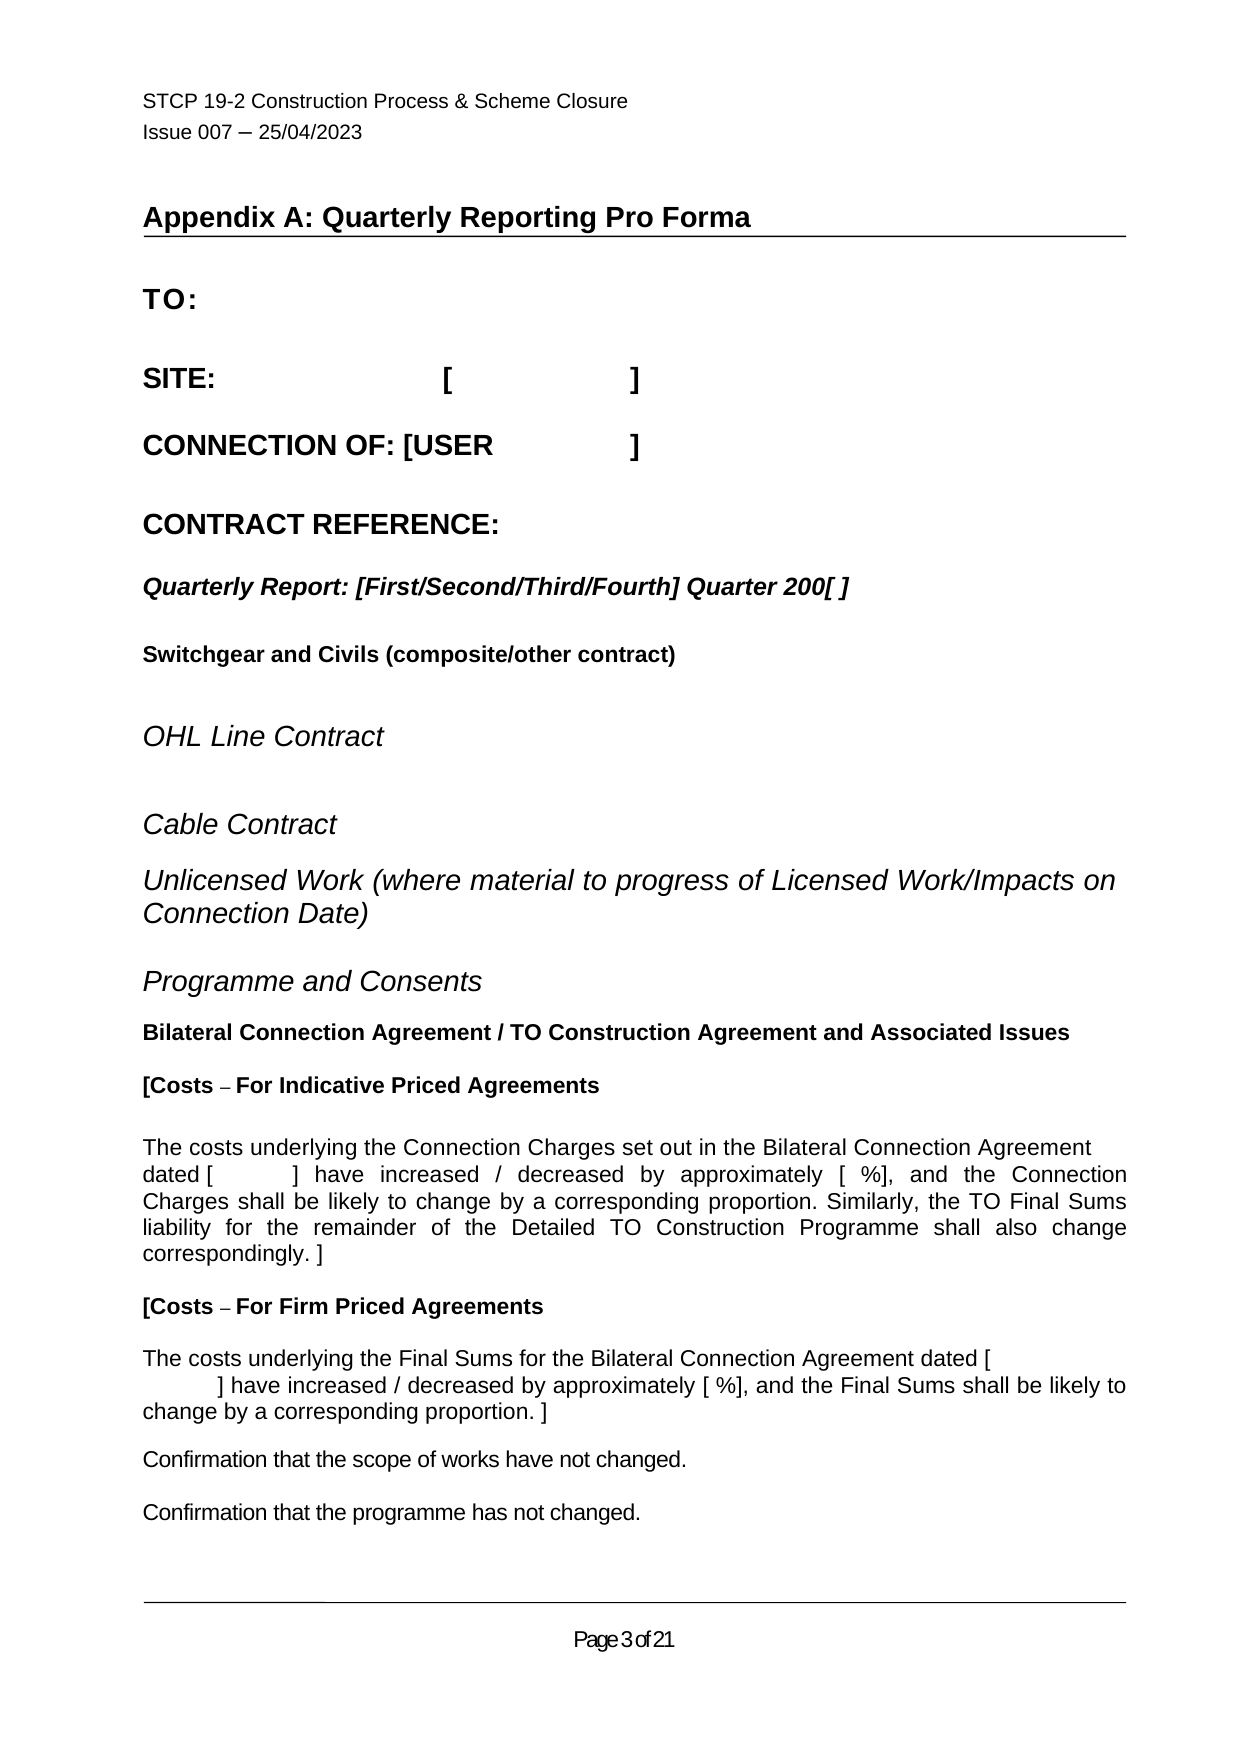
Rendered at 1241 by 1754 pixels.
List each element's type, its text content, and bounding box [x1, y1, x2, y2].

text dated [ ] have increased / decreased by approximately [ %], and the Connection Charges shall be likely to change by a corresponding proportion. Similarly, the TO Final Sums liability for the remainder of the Detailed TO Construction Programme shall also change correspondingly. ] [142, 1162, 1128, 1267]
text Quarterly Report: [First/Second/Third/Fourth] Quarter 200[ ] Switchgear and Civils (composite/other contract) [142, 542, 858, 676]
text CONNECTION OF: [USER ] [142, 428, 1136, 462]
text TO: [142, 282, 1136, 316]
text Confirmation that the scope of works have not changed. Confirmation that the programme has not changed. [142, 1425, 708, 1531]
text Programme and Consents [142, 964, 1136, 998]
text The costs underlying the Final Sums for the Bilateral Connection Agreement dated [ [142, 1346, 1136, 1372]
text The costs underlying the Connection Charges set out in the Bilateral Connection Agreement [142, 1135, 1136, 1161]
text OHL Line Contract Cable Contract [142, 676, 393, 852]
text Bilateral Connection Agreement / TO Construction Agreement and Associated Issues [Costs – For Indicative Priced Agreements [142, 998, 1076, 1103]
text STCP 19-2 Construction Process & Scheme Closure Issue 007 – 25/04/2023 [142, 83, 633, 146]
text [Costs – For Firm Priced Agreements [142, 1293, 1136, 1319]
text ] have increased / decreased by approximately [ %], and the Final Sums shall be likely to change by a corresponding proportion. ] [142, 1372, 1128, 1425]
text SITE: [ ] [142, 362, 1136, 396]
text Appendix A: Quarterly Reporting Pro Forma [142, 201, 1136, 235]
text Unlicensed Work (where material to progress of Licensed Work/Impacts on Connection Date) [142, 863, 1121, 930]
text CONTRACT REFERENCE: [142, 507, 1136, 541]
